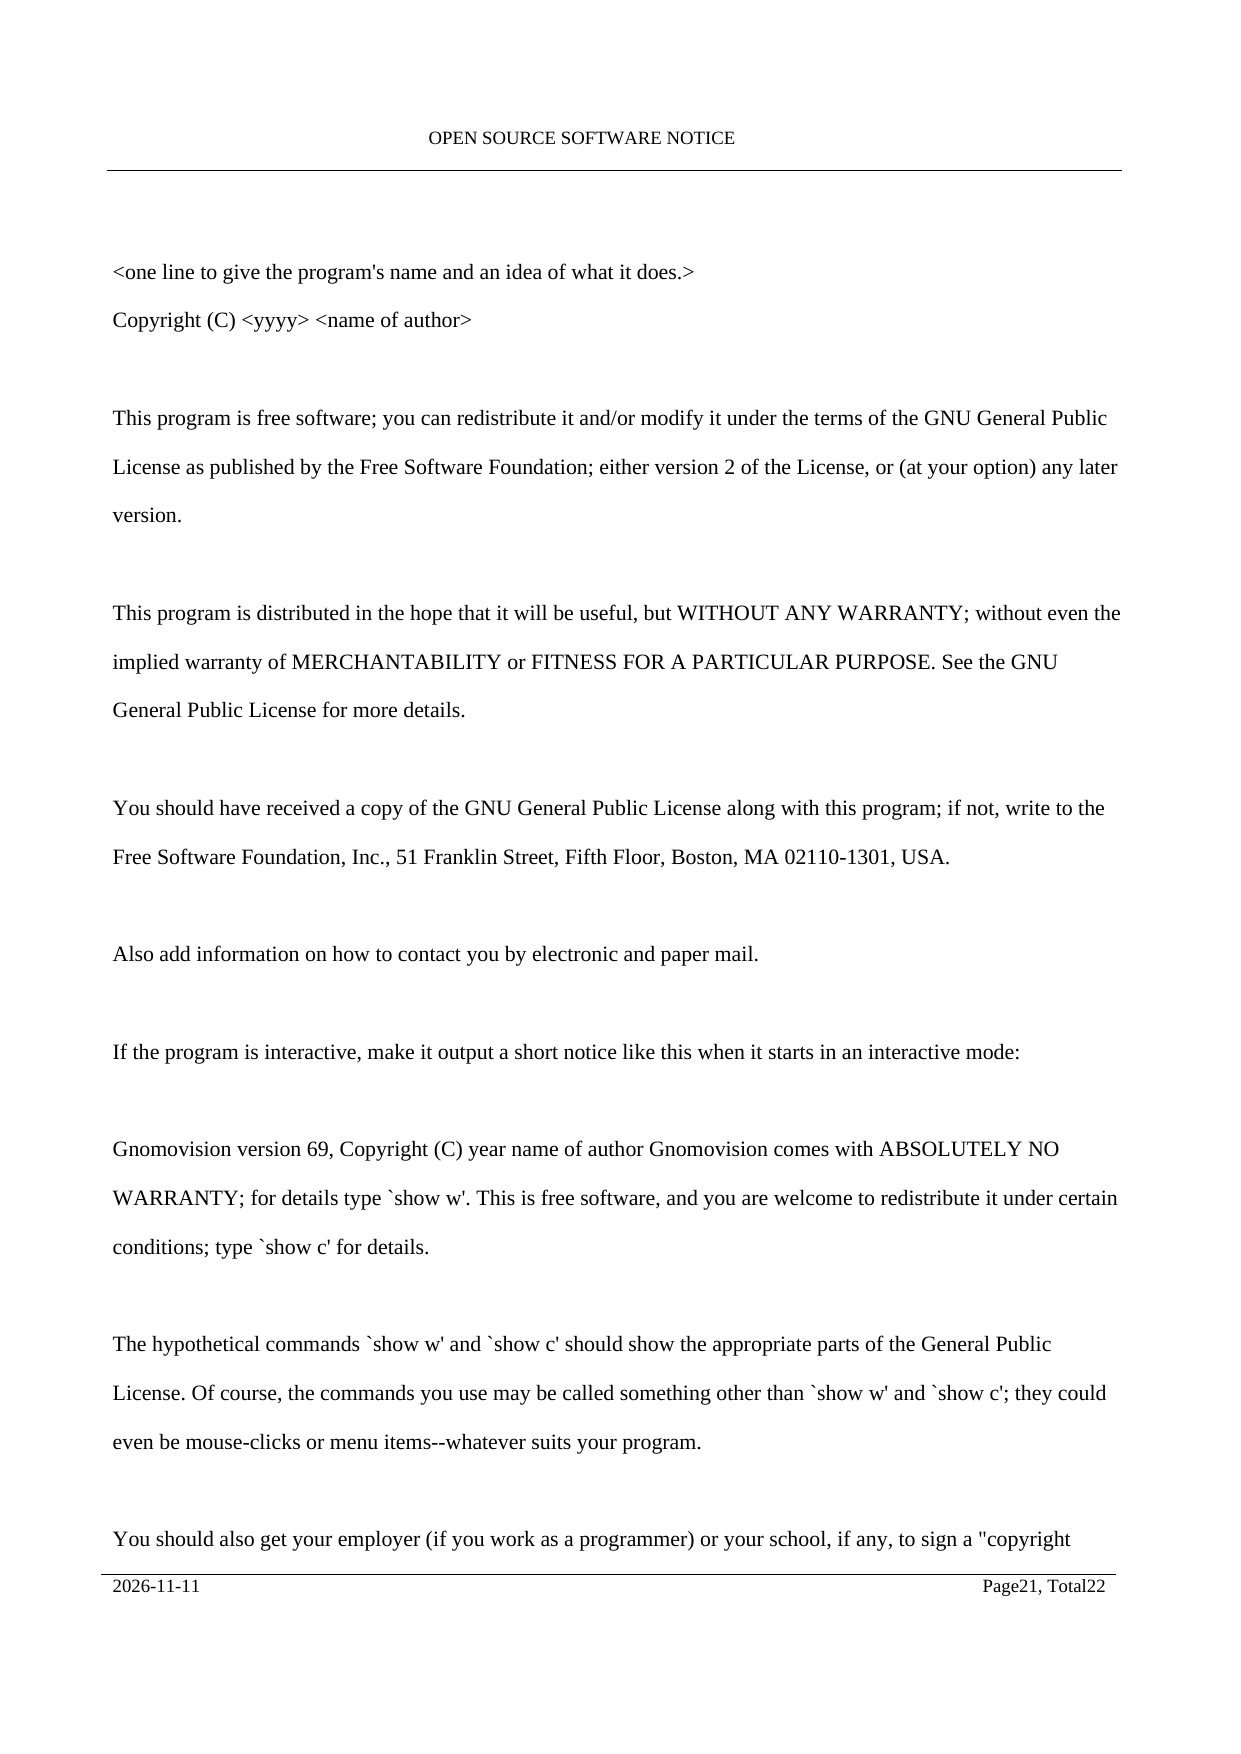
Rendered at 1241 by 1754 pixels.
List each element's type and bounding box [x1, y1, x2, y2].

text [112, 206, 1128, 1555]
